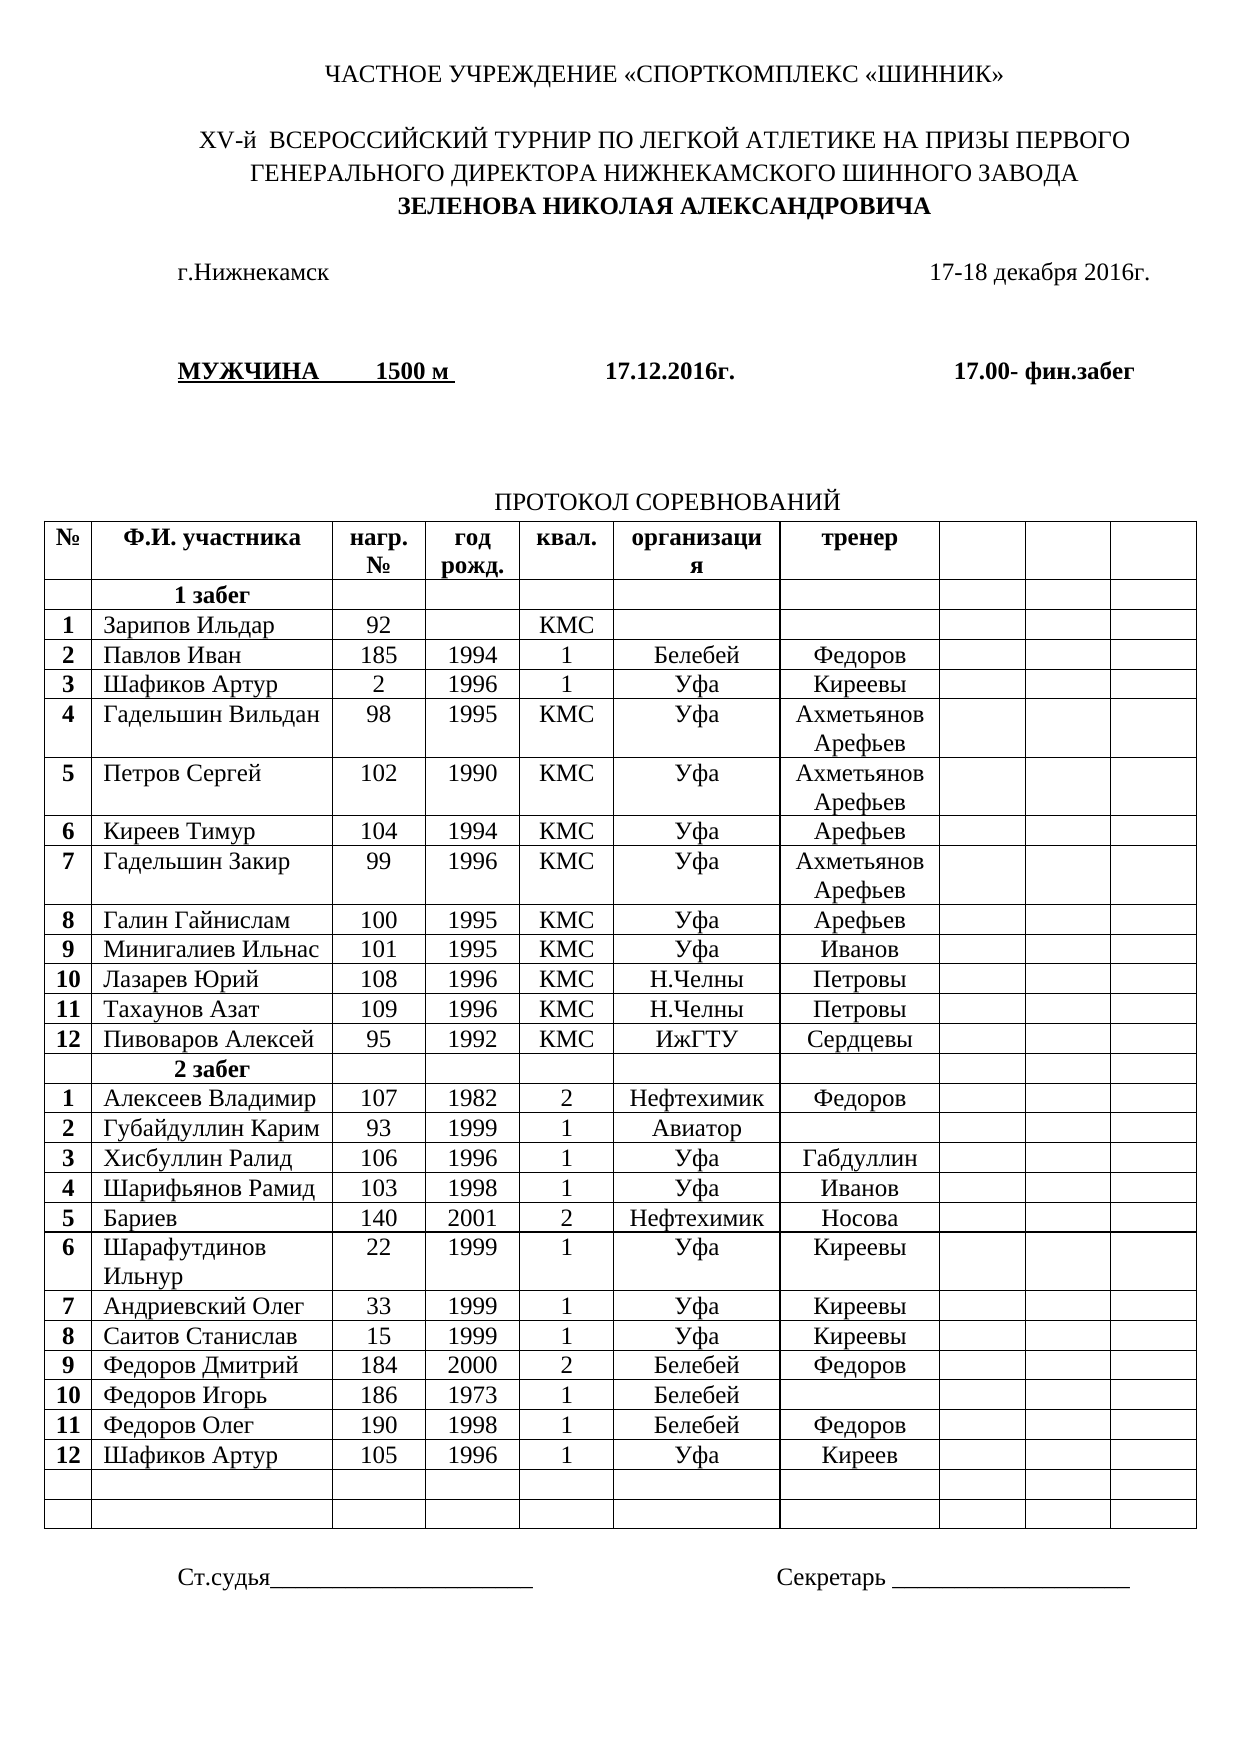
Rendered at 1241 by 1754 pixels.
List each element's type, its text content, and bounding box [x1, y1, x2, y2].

table_cell Саитов Станислав [92, 1321, 332, 1349]
table_cell Белебей [614, 1351, 779, 1379]
table_cell 1 [520, 1233, 613, 1290]
table_cell 1998 [426, 1410, 519, 1439]
table_cell 109 [333, 994, 425, 1023]
table_cell 1999 [426, 1321, 519, 1349]
table_cell [1111, 1173, 1196, 1202]
table_cell [1111, 1024, 1196, 1053]
table_header организация [614, 522, 779, 579]
table_cell Белебей [614, 1410, 779, 1439]
table_cell 1982 [426, 1084, 519, 1112]
table_cell Хисбуллин Ралид [92, 1143, 332, 1172]
table_cell 1990 [426, 758, 519, 815]
table_cell Киреев Тимур [92, 816, 332, 845]
table_cell Уфа [614, 846, 779, 904]
table_cell 8 [45, 905, 91, 933]
table_cell [940, 1410, 1025, 1439]
table_cell Киреевы [781, 670, 939, 698]
table_cell [940, 758, 1025, 815]
table_cell Киреевы [781, 1233, 939, 1290]
table_cell Уфа [614, 1143, 779, 1172]
table_cell [940, 1440, 1025, 1469]
table_cell Уфа [614, 758, 779, 815]
table_cell 4 [45, 699, 91, 757]
table_cell Федоров Игорь [92, 1380, 332, 1409]
table_cell [781, 1054, 939, 1082]
text г.Нижнекамск 17-18 декабря 2016г. [177, 257, 1152, 286]
table_cell [1026, 1143, 1110, 1172]
table_cell Уфа [614, 816, 779, 845]
table_cell [1026, 640, 1110, 668]
table_cell 103 [333, 1173, 425, 1202]
table_cell [1111, 905, 1196, 933]
table_cell [940, 816, 1025, 845]
table_cell [940, 1291, 1025, 1320]
table_cell [940, 1173, 1025, 1202]
table_cell [520, 580, 613, 609]
table_cell 10 [45, 1380, 91, 1409]
table_cell 1999 [426, 1233, 519, 1290]
table_cell [940, 670, 1025, 698]
table_cell Федоров Дмитрий [92, 1351, 332, 1379]
table_cell 1 [520, 640, 613, 668]
table_cell 6 [45, 816, 91, 845]
table_cell 102 [333, 758, 425, 815]
table_cell [940, 1113, 1025, 1142]
table_cell 2 [45, 640, 91, 668]
table_cell 9 [45, 935, 91, 963]
table_cell 1995 [426, 699, 519, 757]
table_cell [940, 1351, 1025, 1379]
table_cell 1 [520, 1143, 613, 1172]
table_cell [1111, 670, 1196, 698]
table_cell 1 [520, 670, 613, 698]
table_cell 7 [45, 846, 91, 904]
table_cell Федоров [781, 1084, 939, 1112]
table_cell [1026, 1113, 1110, 1142]
table_cell Минигалиев Ильнас [92, 935, 332, 963]
table_cell Сердцевы [781, 1024, 939, 1053]
table_cell 12 [45, 1024, 91, 1053]
table_header [940, 522, 1025, 579]
table_cell Ахметьянов Арефьев [781, 699, 939, 757]
table_cell [940, 1143, 1025, 1172]
table_cell [1026, 1440, 1110, 1469]
table_cell Ахметьянов Арефьев [781, 758, 939, 815]
table_cell [940, 1233, 1025, 1290]
table_cell Н.Челны [614, 964, 779, 993]
table_cell 1999 [426, 1113, 519, 1142]
table_cell [1111, 1203, 1196, 1231]
table_cell [1026, 1321, 1110, 1349]
table_cell 1996 [426, 1143, 519, 1172]
table_cell 184 [333, 1351, 425, 1379]
table_cell 2001 [426, 1203, 519, 1231]
table_header [1026, 522, 1110, 579]
table_cell [1026, 1500, 1110, 1528]
text Ст.судья_____________________ Секретарь ___________________ [177, 1562, 1152, 1591]
table_cell 22 [333, 1233, 425, 1290]
table_cell Галин Гайнислам [92, 905, 332, 933]
table_cell 1995 [426, 935, 519, 963]
table_cell 3 [45, 1143, 91, 1172]
table_cell [1111, 1410, 1196, 1439]
table_cell 1998 [426, 1173, 519, 1202]
table_cell Уфа [614, 1173, 779, 1202]
table_cell [940, 610, 1025, 639]
table_cell [1026, 1291, 1110, 1320]
table_cell [1111, 994, 1196, 1023]
table_cell [940, 994, 1025, 1023]
table_header год рожд. [426, 522, 519, 579]
table_cell 1995 [426, 905, 519, 933]
table_cell Петровы [781, 994, 939, 1023]
table_cell [1111, 1321, 1196, 1349]
table_cell 101 [333, 935, 425, 963]
table_cell Гадельшин Вильдан [92, 699, 332, 757]
table_header Ф.И. участника [92, 522, 332, 579]
table_cell Андриевский Олег [92, 1291, 332, 1320]
table_cell [940, 1500, 1025, 1528]
table_cell [1026, 846, 1110, 904]
table_cell Губайдуллин Карим [92, 1113, 332, 1142]
table_cell [781, 1113, 939, 1142]
table_cell 2 [45, 1113, 91, 1142]
table_cell [1026, 610, 1110, 639]
table_cell [1111, 816, 1196, 845]
table_cell [333, 1054, 425, 1082]
table_cell Белебей [614, 1380, 779, 1409]
table_cell 1 [45, 1084, 91, 1112]
table_cell 105 [333, 1440, 425, 1469]
table_cell 15 [333, 1321, 425, 1349]
table_cell 104 [333, 816, 425, 845]
table_cell [520, 1054, 613, 1082]
table_cell Иванов [781, 1173, 939, 1202]
table_cell Киреев [781, 1440, 939, 1469]
table_cell Гадельшин Закир [92, 846, 332, 904]
table_header [1111, 522, 1196, 579]
table_cell [940, 1203, 1025, 1231]
table_cell 1 [520, 1173, 613, 1202]
table_cell [1111, 580, 1196, 609]
table_cell [1026, 905, 1110, 933]
table_cell [1111, 1380, 1196, 1409]
table_cell 1 [520, 1410, 613, 1439]
table_cell [333, 580, 425, 609]
table_cell ИжГТУ [614, 1024, 779, 1053]
table_cell 4 [45, 1173, 91, 1202]
table_cell 92 [333, 610, 425, 639]
table_cell Тахаунов Азат [92, 994, 332, 1023]
table_cell [1026, 1470, 1110, 1498]
table_cell [426, 1054, 519, 1082]
table_cell Габдуллин [781, 1143, 939, 1172]
table_cell 1 [520, 1291, 613, 1320]
table_cell КМС [520, 935, 613, 963]
table_cell 2 [520, 1203, 613, 1231]
table_cell КМС [520, 905, 613, 933]
table_cell [940, 1321, 1025, 1349]
table_cell 185 [333, 640, 425, 668]
table_cell [45, 1500, 91, 1528]
table_cell [333, 1470, 425, 1498]
table_cell 1996 [426, 994, 519, 1023]
table_cell [1026, 1410, 1110, 1439]
table_cell [1026, 1233, 1110, 1290]
table_cell [614, 1500, 779, 1528]
table_cell Уфа [614, 1291, 779, 1320]
table_cell КМС [520, 699, 613, 757]
table_cell [940, 846, 1025, 904]
table_cell 1992 [426, 1024, 519, 1053]
table_cell Федоров [781, 1351, 939, 1379]
table_header тренер [781, 522, 939, 579]
table_cell [1026, 994, 1110, 1023]
table_cell Бариев [92, 1203, 332, 1231]
table_cell 2 [520, 1084, 613, 1112]
table_cell 1994 [426, 640, 519, 668]
table_cell Уфа [614, 935, 779, 963]
table_cell Иванов [781, 935, 939, 963]
table_cell Петров Сергей [92, 758, 332, 815]
table_cell 1999 [426, 1291, 519, 1320]
table_cell [1026, 699, 1110, 757]
table_cell [520, 1500, 613, 1528]
table_cell 2 [520, 1351, 613, 1379]
table_cell [1111, 640, 1196, 668]
table_cell 5 [45, 758, 91, 815]
table_cell [1111, 1054, 1196, 1082]
table_cell [1111, 1233, 1196, 1290]
table_cell 1 забег [92, 580, 332, 609]
table_cell 9 [45, 1351, 91, 1379]
table_cell КМС [520, 816, 613, 845]
table_cell [426, 1470, 519, 1498]
table_cell [1111, 1500, 1196, 1528]
table_cell Арефьев [781, 905, 939, 933]
table_cell 1 [520, 1380, 613, 1409]
table_cell [426, 580, 519, 609]
table_cell [940, 1470, 1025, 1498]
table_cell 98 [333, 699, 425, 757]
table_cell 12 [45, 1440, 91, 1469]
table_cell [940, 580, 1025, 609]
table_cell 1 [520, 1321, 613, 1349]
text ЗЕЛЕНОВА НИКОЛАЯ АЛЕКСАНДРОВИЧА [177, 191, 1152, 220]
table_cell Уфа [614, 905, 779, 933]
table_cell [940, 1054, 1025, 1082]
table_cell Петровы [781, 964, 939, 993]
table_cell КМС [520, 610, 613, 639]
table_cell [1111, 1143, 1196, 1172]
table_cell 1 [520, 1113, 613, 1142]
table_cell 99 [333, 846, 425, 904]
table_cell [426, 1500, 519, 1528]
table_cell 95 [333, 1024, 425, 1053]
table_cell Авиатор [614, 1113, 779, 1142]
table_cell 1973 [426, 1380, 519, 1409]
table_cell [1111, 1440, 1196, 1469]
table_cell [92, 1470, 332, 1498]
table_cell [1111, 964, 1196, 993]
table_cell [92, 1500, 332, 1528]
table_cell [1026, 1024, 1110, 1053]
table_cell [1111, 1113, 1196, 1142]
table_cell [1111, 1291, 1196, 1320]
table_cell Шафиков Артур [92, 670, 332, 698]
table_cell [1026, 1351, 1110, 1379]
table_cell [1026, 1203, 1110, 1231]
table_cell [1026, 580, 1110, 609]
table_cell 1 [520, 1440, 613, 1469]
table_cell [1111, 610, 1196, 639]
table_cell 7 [45, 1291, 91, 1320]
table_cell [940, 640, 1025, 668]
table_cell Арефьев [781, 816, 939, 845]
table_cell [940, 935, 1025, 963]
table_cell [781, 580, 939, 609]
table_cell [614, 610, 779, 639]
table_cell Федоров [781, 1410, 939, 1439]
table_cell 1996 [426, 670, 519, 698]
table_cell Шафиков Артур [92, 1440, 332, 1469]
table_header № [45, 522, 91, 579]
table_cell 11 [45, 1410, 91, 1439]
table_cell [520, 1470, 613, 1498]
table_cell КМС [520, 846, 613, 904]
table_cell Пивоваров Алексей [92, 1024, 332, 1053]
table_cell Нефтехимик [614, 1084, 779, 1112]
table_cell [614, 1054, 779, 1082]
table_cell Уфа [614, 1440, 779, 1469]
table_cell [940, 905, 1025, 933]
table_cell 1994 [426, 816, 519, 845]
table_cell 1996 [426, 964, 519, 993]
table_cell [781, 1470, 939, 1498]
table_cell [940, 1380, 1025, 1409]
table_cell Ахметьянов Арефьев [781, 846, 939, 904]
table_cell [1111, 846, 1196, 904]
table_cell 107 [333, 1084, 425, 1112]
table_cell 190 [333, 1410, 425, 1439]
table_cell Уфа [614, 1233, 779, 1290]
table_cell [333, 1500, 425, 1528]
table_cell Киреевы [781, 1321, 939, 1349]
table_cell 6 [45, 1233, 91, 1290]
table_cell 8 [45, 1321, 91, 1349]
table_cell [1026, 964, 1110, 993]
table_cell Павлов Иван [92, 640, 332, 668]
table_cell 10 [45, 964, 91, 993]
table_cell [781, 1380, 939, 1409]
text XV-й ВСЕРОССИЙСКИЙ ТУРНИР ПО ЛЕГКОЙ АТЛЕТИКЕ НА ПРИЗЫ ПЕРВОГО ГЕНЕРАЛЬНОГО ДИРЕКТОРА НИЖНЕКАМСКОГО ШИННОГО ЗАВОДА [177, 125, 1152, 187]
table_cell Носова [781, 1203, 939, 1231]
table_cell 33 [333, 1291, 425, 1320]
table_cell 2 забег [92, 1054, 332, 1082]
table_cell [1026, 1084, 1110, 1112]
table_cell [940, 1084, 1025, 1112]
table_cell [426, 610, 519, 639]
table_cell Уфа [614, 670, 779, 698]
table_cell [1026, 758, 1110, 815]
table_cell 140 [333, 1203, 425, 1231]
table_cell [1111, 935, 1196, 963]
table_cell 2000 [426, 1351, 519, 1379]
table_cell [940, 964, 1025, 993]
table_cell Уфа [614, 1321, 779, 1349]
table_cell [1111, 699, 1196, 757]
table_cell [45, 1470, 91, 1498]
table_cell Шарафутдинов Ильнур [92, 1233, 332, 1290]
table_cell [614, 580, 779, 609]
table_cell [1026, 1380, 1110, 1409]
table_cell КМС [520, 964, 613, 993]
table_cell Уфа [614, 699, 779, 757]
table_header нагр. № [333, 522, 425, 579]
table_cell 1996 [426, 846, 519, 904]
table_cell Зарипов Ильдар [92, 610, 332, 639]
table_cell 1 [45, 610, 91, 639]
table_cell КМС [520, 758, 613, 815]
table_cell [45, 580, 91, 609]
table_cell [1111, 1470, 1196, 1498]
table_cell [45, 1054, 91, 1082]
table_cell [781, 610, 939, 639]
table_cell [1026, 935, 1110, 963]
table_cell 100 [333, 905, 425, 933]
table_cell [1026, 1054, 1110, 1082]
table_cell 93 [333, 1113, 425, 1142]
text ЧАСТНОЕ УЧРЕЖДЕНИЕ «СПОРТКОМПЛЕКС «ШИННИК» [177, 59, 1152, 88]
table_cell 5 [45, 1203, 91, 1231]
table_cell 3 [45, 670, 91, 698]
table_cell 2 [333, 670, 425, 698]
table_cell Нефтехимик [614, 1203, 779, 1231]
table_cell [1111, 758, 1196, 815]
table_cell Киреевы [781, 1291, 939, 1320]
table_cell [1111, 1084, 1196, 1112]
table_cell КМС [520, 1024, 613, 1053]
table_cell [1026, 816, 1110, 845]
table_cell [1026, 670, 1110, 698]
table_header квал. [520, 522, 613, 579]
table_cell Алексеев Владимир [92, 1084, 332, 1112]
text ПРОТОКОЛ СОРЕВНОВАНИЙ [177, 487, 1152, 516]
table_cell 108 [333, 964, 425, 993]
table_cell Шарифьянов Рамид [92, 1173, 332, 1202]
table_cell [940, 1024, 1025, 1053]
table_cell [1111, 1351, 1196, 1379]
table_cell Лазарев Юрий [92, 964, 332, 993]
table_cell Белебей [614, 640, 779, 668]
table_cell Н.Челны [614, 994, 779, 1023]
table_cell Федоров Олег [92, 1410, 332, 1439]
table_cell 106 [333, 1143, 425, 1172]
table_cell [940, 699, 1025, 757]
table_cell Федоров [781, 640, 939, 668]
table_cell [614, 1470, 779, 1498]
table_cell 186 [333, 1380, 425, 1409]
text МУЖЧИНА 1500 м 17.12.2016г. 17.00- фин.забег [177, 356, 1152, 385]
table_cell КМС [520, 994, 613, 1023]
table_cell [781, 1500, 939, 1528]
table_cell 11 [45, 994, 91, 1023]
table_cell 1996 [426, 1440, 519, 1469]
table_cell [1026, 1173, 1110, 1202]
